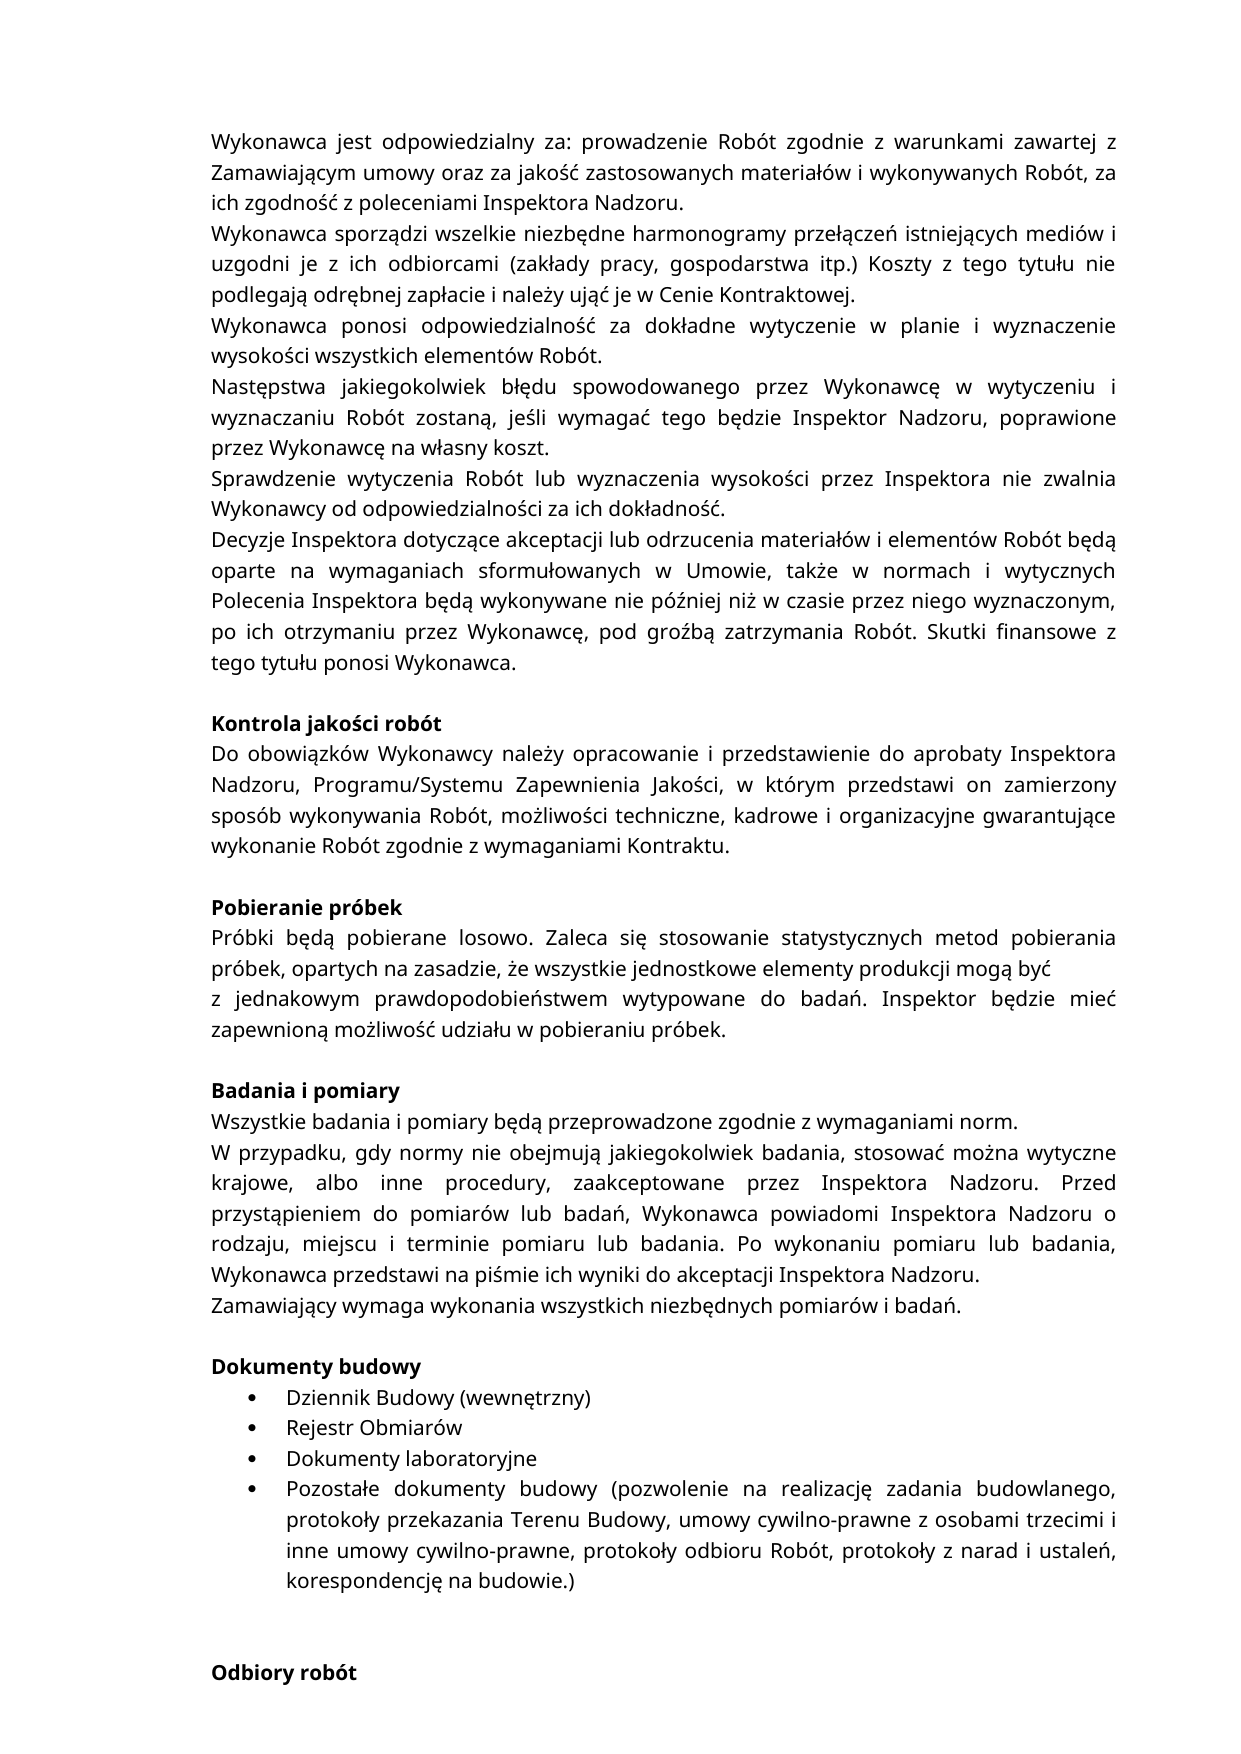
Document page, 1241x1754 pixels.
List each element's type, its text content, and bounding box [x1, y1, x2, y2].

list Pozostałe dokumenty budowy (pozwolenie na realizację zadania budowlanego, protokoły przekazania Terenu Budowy, umowy cywilno-prawne z osobami trzecimi i inne umowy cywilno-prawne, protokoły odbioru Robót, protokoły z narad i ustaleń, korespondencję na budowie.) [248, 1474, 1117, 1595]
text Wykonawca sporządzi wszelkie niezbędne harmonogramy przełączeń istniejących mediów i uzgodni je z ich odbiorcami (zakłady pracy, gospodarstwa itp.) Koszty z tego tytułu nie podlegają odrębnej zapłacie i należy ująć je w Cenie Kontraktowej. [211, 219, 1117, 309]
list Rejestr Obmiarów [248, 1413, 1117, 1442]
text Kontrola jakości robót [211, 709, 1117, 737]
text Wykonawca jest odpowiedzialny za: prowadzenie Robót zgodnie z warunkami zawartej z Zamawiającym umowy oraz za jakość zastosowanych materiałów i wykonywanych Robót, za ich zgodność z poleceniami Inspektora Nadzoru. [211, 127, 1117, 217]
text Pobieranie próbek [211, 893, 1117, 921]
text Sprawdzenie wytyczenia Robót lub wyznaczenia wysokości przez Inspektora nie zwalnia Wykonawcy od odpowiedzialności za ich dokładność. [211, 464, 1117, 523]
text Wszystkie badania i pomiary będą przeprowadzone zgodnie z wymaganiami norm. [211, 1107, 1117, 1136]
text W przypadku, gdy normy nie obejmują jakiegokolwiek badania, stosować można wytyczne krajowe, albo inne procedury, zaakceptowane przez Inspektora Nadzoru. Przed przystąpieniem do pomiarów lub badań, Wykonawca powiadomi Inspektora Nadzoru o rodzaju, miejscu i terminie pomiaru lub badania. Po wykonaniu pomiaru lub badania, Wykonawca przedstawi na piśmie ich wyniki do akceptacji Inspektora Nadzoru. [211, 1138, 1117, 1289]
text Próbki będą pobierane losowo. Zaleca się stosowanie statystycznych metod pobierania próbek, opartych na zasadzie, że wszystkie jednostkowe elementy produkcji mogą być [211, 923, 1117, 982]
text Wykonawca ponosi odpowiedzialność za dokładne wytyczenie w planie i wyznaczenie wysokości wszystkich elementów Robót. [211, 311, 1117, 370]
text Decyzje Inspektora dotyczące akceptacji lub odrzucenia materiałów i elementów Robót będą oparte na wymaganiach sformułowanych w Umowie, także w normach i wytycznych Polecenia Inspektora będą wykonywane nie później niż w czasie przez niego wyznaczonym, po ich otrzymaniu przez Wykonawcę, pod groźbą zatrzymania Robót. Skutki finansowe z tego tytułu ponosi Wykonawca. [211, 525, 1117, 676]
text Do obowiązków Wykonawcy należy opracowanie i przedstawienie do aprobaty Inspektora Nadzoru, Programu/Systemu Zapewnienia Jakości, w którym przedstawi on zamierzony sposób wykonywania Robót, możliwości techniczne, kadrowe i organizacyjne gwarantujące wykonanie Robót zgodnie z wymaganiami Kontraktu. [211, 739, 1117, 860]
text z jednakowym prawdopodobieństwem wytypowane do badań. Inspektor będzie mieć zapewnioną możliwość udziału w pobieraniu próbek. [211, 984, 1117, 1044]
text Dokumenty budowy [211, 1352, 1117, 1381]
list Dokumenty laboratoryjne [248, 1444, 1117, 1472]
text Odbiory robót [211, 1658, 1117, 1687]
text Badania i pomiary [211, 1076, 1117, 1105]
text Zamawiający wymaga wykonania wszystkich niezbędnych pomiarów i badań. [211, 1291, 1117, 1319]
list Dziennik Budowy (wewnętrzny) [248, 1383, 1117, 1411]
text Następstwa jakiegokolwiek błędu spowodowanego przez Wykonawcę w wytyczeniu i wyznaczaniu Robót zostaną, jeśli wymagać tego będzie Inspektor Nadzoru, poprawione przez Wykonawcę na własny koszt. [211, 372, 1117, 462]
